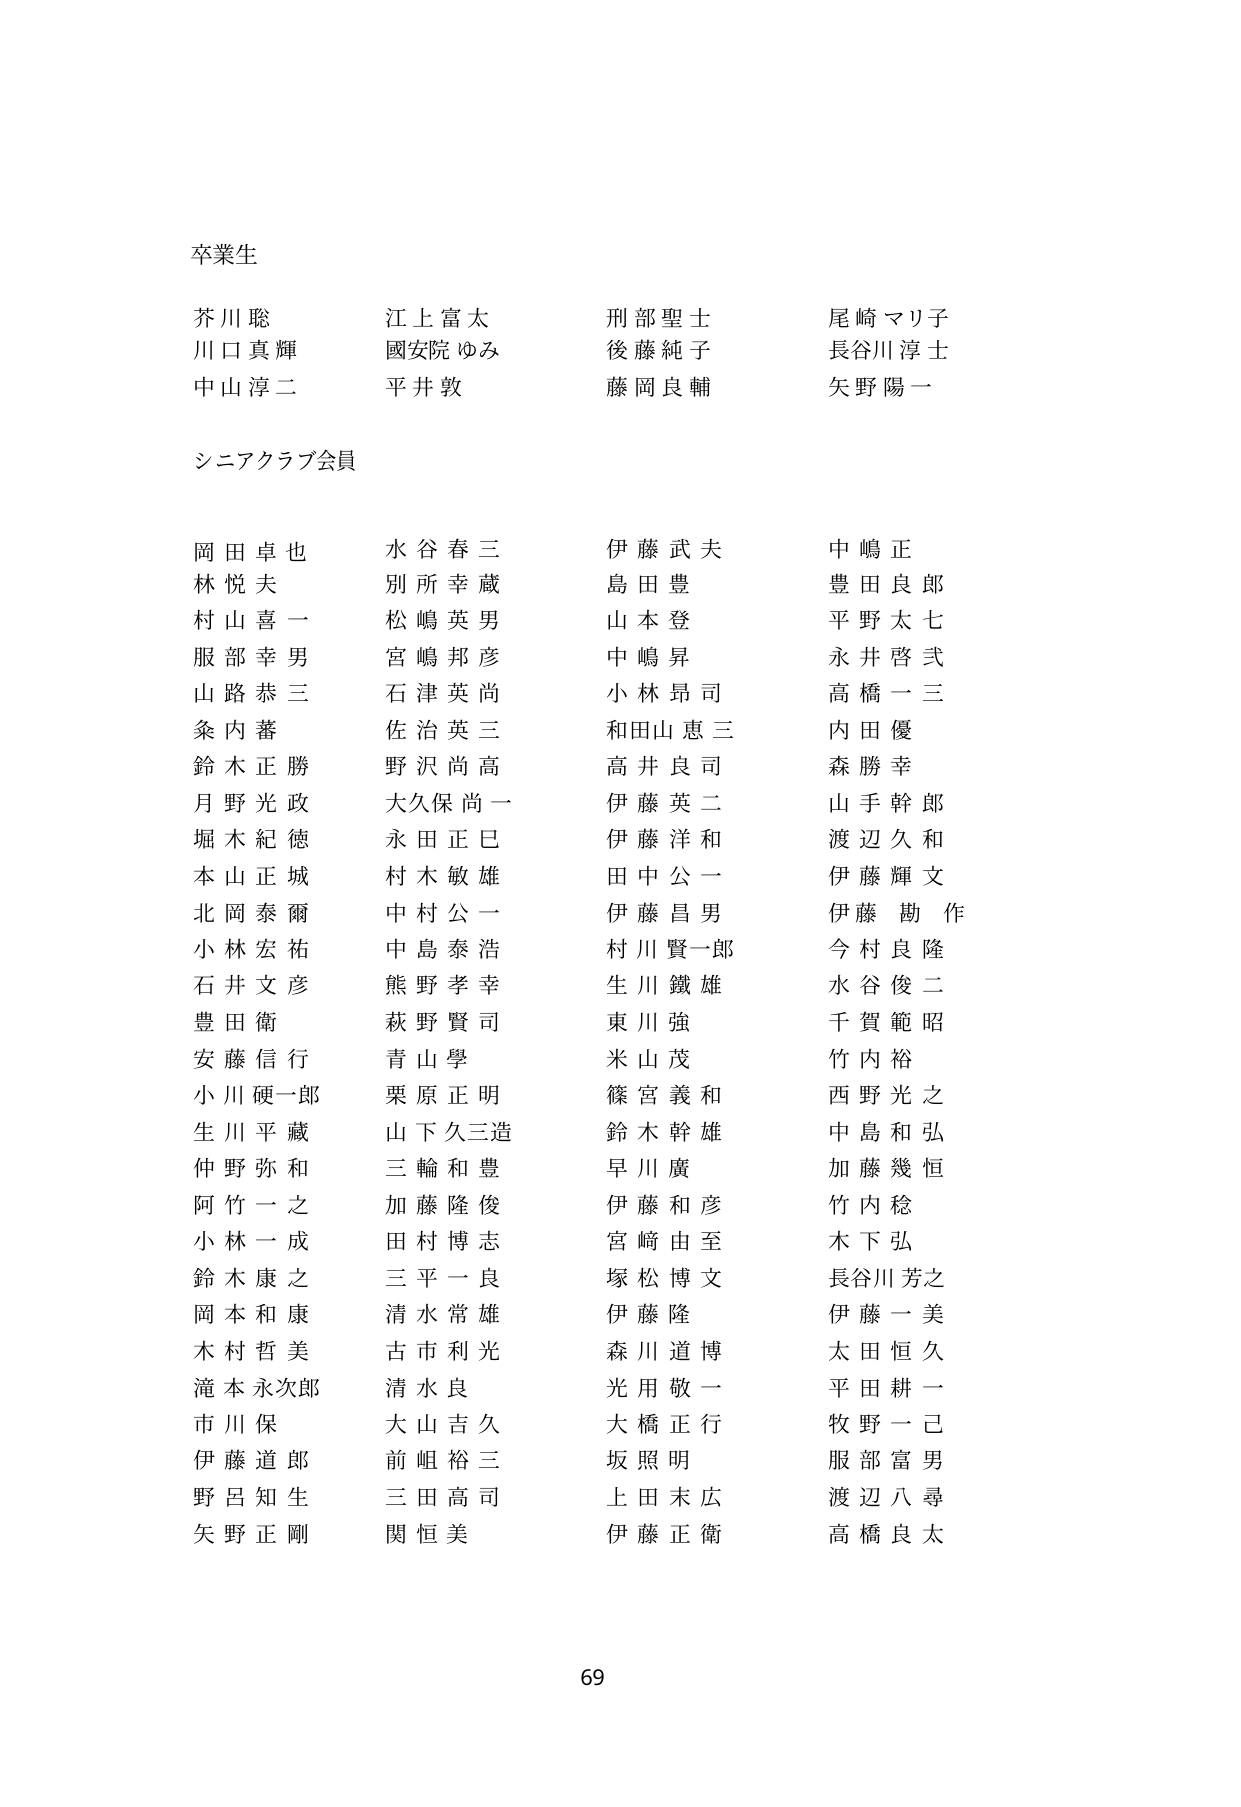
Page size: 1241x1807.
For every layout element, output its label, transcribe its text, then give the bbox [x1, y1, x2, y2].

table_cell 生 川 鐵 雄 [606, 969, 828, 1005]
table_cell 清 水 良 [385, 1371, 606, 1407]
table_cell 中 嶋 昇 [606, 640, 828, 676]
table_cell 中 島 和 弘 [828, 1115, 1020, 1151]
table_cell 上 田 末 広 [606, 1480, 828, 1517]
table_cell 田 村 博 志 [385, 1225, 606, 1261]
table_cell 松 嶋 英 男 [385, 603, 606, 640]
table_cell 岡 本 和 康 [193, 1298, 385, 1334]
table_cell 加 藤 隆 俊 [385, 1188, 606, 1224]
table_cell 阿 竹 一 之 [193, 1188, 385, 1224]
table_cell 田 中 公 一 [606, 859, 828, 896]
table_cell 永 田 正 巳 [385, 823, 606, 859]
table_cell 宮 﨑 由 至 [606, 1225, 828, 1261]
table_cell 山 本 登 [606, 603, 828, 640]
table_cell シニアクラブ会員 岡 田 卓 也 [193, 443, 385, 567]
table_cell 矢 野 正 剛 [193, 1517, 385, 1548]
table_cell 宮 嶋 邦 彦 [385, 640, 606, 676]
table_cell 高 橋 一 三 [828, 676, 1020, 713]
table_cell 石 津 英 尚 [385, 676, 606, 713]
table_cell 青 山 學 [385, 1042, 606, 1078]
table_cell 中 嶋 正 [828, 443, 1020, 567]
table_header 尾 崎 マリ子 [828, 302, 1020, 333]
table_cell 光 用 敬 一 [606, 1371, 828, 1407]
table_cell 萩 野 賢 司 [385, 1005, 606, 1042]
table_cell 大 山 吉 久 [385, 1407, 606, 1444]
table_cell 小 林 昻 司 [606, 676, 828, 713]
table_cell 安 藤 信 行 [193, 1042, 385, 1078]
table_cell 関 恒 美 [385, 1517, 606, 1548]
table_cell 東 川 強 [606, 1005, 828, 1042]
table_cell 鈴 木 幹 雄 [606, 1115, 828, 1151]
table_cell 大久保 尚 一 [385, 786, 606, 823]
table_cell 長谷川 芳之 [828, 1261, 1020, 1298]
table_cell 堀 木 紀 徳 [193, 823, 385, 859]
table_cell 千 賀 範 昭 [828, 1005, 1020, 1042]
table_cell 渡 辺 八 尋 [828, 1480, 1020, 1517]
table_cell 栗 原 正 明 [385, 1079, 606, 1115]
table_cell 生 川 平 藏 [193, 1115, 385, 1151]
table_cell 伊 藤 武 夫 [606, 443, 828, 567]
table_cell 木 村 哲 美 [193, 1334, 385, 1371]
table_cell 滝 本 永次郎 [193, 1371, 385, 1407]
table_cell 伊 藤 輝 文 [828, 859, 1020, 896]
table_cell 粂 内 蕃 [193, 713, 385, 749]
table_cell 伊 藤 洋 和 [606, 823, 828, 859]
table_cell 本 山 正 城 [193, 859, 385, 896]
table_cell 古 市 利 光 [385, 1334, 606, 1371]
table_cell 山 路 恭 三 [193, 676, 385, 713]
table_cell 高 橋 良 太 [828, 1517, 1020, 1548]
table_cell 高 井 良 司 [606, 750, 828, 786]
table_cell 今 村 良 隆 [828, 932, 1020, 969]
table_cell 永 井 啓 弐 [828, 640, 1020, 676]
table_cell 清 水 常 雄 [385, 1298, 606, 1334]
table_cell 小 林 一 成 [193, 1225, 385, 1261]
table_cell 牧 野 一 己 [828, 1407, 1020, 1444]
table_cell 村 木 敏 雄 [385, 859, 606, 896]
table_cell 豊 田 良 郎 [828, 567, 1020, 603]
table_cell 伊 藤 正 衛 [606, 1517, 828, 1548]
table_cell 服 部 幸 男 [193, 640, 385, 676]
table_cell 村 山 喜 一 [193, 603, 385, 640]
table_cell 中 山 淳 二 [193, 370, 385, 443]
table_cell 大 橋 正 行 [606, 1407, 828, 1444]
table_cell 太 田 恒 久 [828, 1334, 1020, 1371]
table_cell 水 谷 俊 二 [828, 969, 1020, 1005]
table_cell 早 川 廣 [606, 1151, 828, 1188]
table_cell 中 村 公 一 [385, 896, 606, 932]
table_cell 村 川 賢一郎 [606, 932, 828, 969]
table_cell 矢 野 陽 一 [828, 370, 1020, 443]
table_cell 林 悦 夫 [193, 567, 385, 603]
table_cell 伊 藤 勘 作 [828, 896, 1020, 932]
table_cell 米 山 茂 [606, 1042, 828, 1078]
table_cell 山 下 久三造 [385, 1115, 606, 1151]
table_cell 仲 野 弥 和 [193, 1151, 385, 1188]
table_cell 渡 辺 久 和 [828, 823, 1020, 859]
table_cell 平 井 敦 [385, 370, 606, 443]
table_cell 島 田 豊 [606, 567, 828, 603]
table_cell 伊 藤 和 彦 [606, 1188, 828, 1224]
table_cell 西 野 光 之 [828, 1079, 1020, 1115]
table_cell 前 岨 裕 三 [385, 1444, 606, 1480]
table_cell 小 川 硬一郎 [193, 1079, 385, 1115]
table_cell 後 藤 純 子 [606, 333, 828, 370]
table_cell 佐 治 英 三 [385, 713, 606, 749]
table_cell 長谷川 淳 士 [828, 333, 1020, 370]
table_cell 篠 宮 義 和 [606, 1079, 828, 1115]
table_cell 豊 田 衛 [193, 1005, 385, 1042]
table_cell 森 勝 幸 [828, 750, 1020, 786]
table_cell 石 井 文 彦 [193, 969, 385, 1005]
table_cell 伊 藤 道 郎 [193, 1444, 385, 1480]
table_cell 竹 内 稔 [828, 1188, 1020, 1224]
table_cell 中 島 泰 浩 [385, 932, 606, 969]
table_cell 鈴 木 正 勝 [193, 750, 385, 786]
table_cell 森 川 道 博 [606, 1334, 828, 1371]
table_cell 國安院 ゆみ [385, 333, 606, 370]
table_cell 服 部 富 男 [828, 1444, 1020, 1480]
table_cell 野 呂 知 生 [193, 1480, 385, 1517]
table_cell 坂 照 明 [606, 1444, 828, 1480]
table_cell 川 口 真 輝 [193, 333, 385, 370]
table_cell 別 所 幸 蔵 [385, 567, 606, 603]
table_cell 平 野 太 七 [828, 603, 1020, 640]
table_cell 三 輪 和 豊 [385, 1151, 606, 1188]
table_cell 内 田 優 [828, 713, 1020, 749]
table_cell 和田山 恵 三 [606, 713, 828, 749]
table_header 刑 部 聖 士 [606, 302, 828, 333]
table_cell 月 野 光 政 [193, 786, 385, 823]
text 卒業生 [131, 237, 1082, 270]
table_cell 伊 藤 一 美 [828, 1298, 1020, 1334]
table_header 芥 川 聡 [193, 302, 385, 333]
table_cell 伊 藤 昌 男 [606, 896, 828, 932]
table_cell 小 林 宏 祐 [193, 932, 385, 969]
table_cell 山 手 幹 郎 [828, 786, 1020, 823]
table_cell 加 藤 幾 恒 [828, 1151, 1020, 1188]
table_cell 竹 内 裕 [828, 1042, 1020, 1078]
table_header 江 上 富 太 [385, 302, 606, 333]
table_cell 北 岡 泰 爾 [193, 896, 385, 932]
table_cell 藤 岡 良 輔 [606, 370, 828, 443]
table_cell 市 川 保 [193, 1407, 385, 1444]
table_cell 鈴 木 康 之 [193, 1261, 385, 1298]
table_cell 伊 藤 隆 [606, 1298, 828, 1334]
table_cell 熊 野 孝 幸 [385, 969, 606, 1005]
table_cell 平 田 耕 一 [828, 1371, 1020, 1407]
table_cell 木 下 弘 [828, 1225, 1020, 1261]
table_cell 野 沢 尚 高 [385, 750, 606, 786]
table_cell 三 田 高 司 [385, 1480, 606, 1517]
table_cell 水 谷 春 三 [385, 443, 606, 567]
table_cell 三 平 一 良 [385, 1261, 606, 1298]
table_cell 塚 松 博 文 [606, 1261, 828, 1298]
table_cell 伊 藤 英 二 [606, 786, 828, 823]
